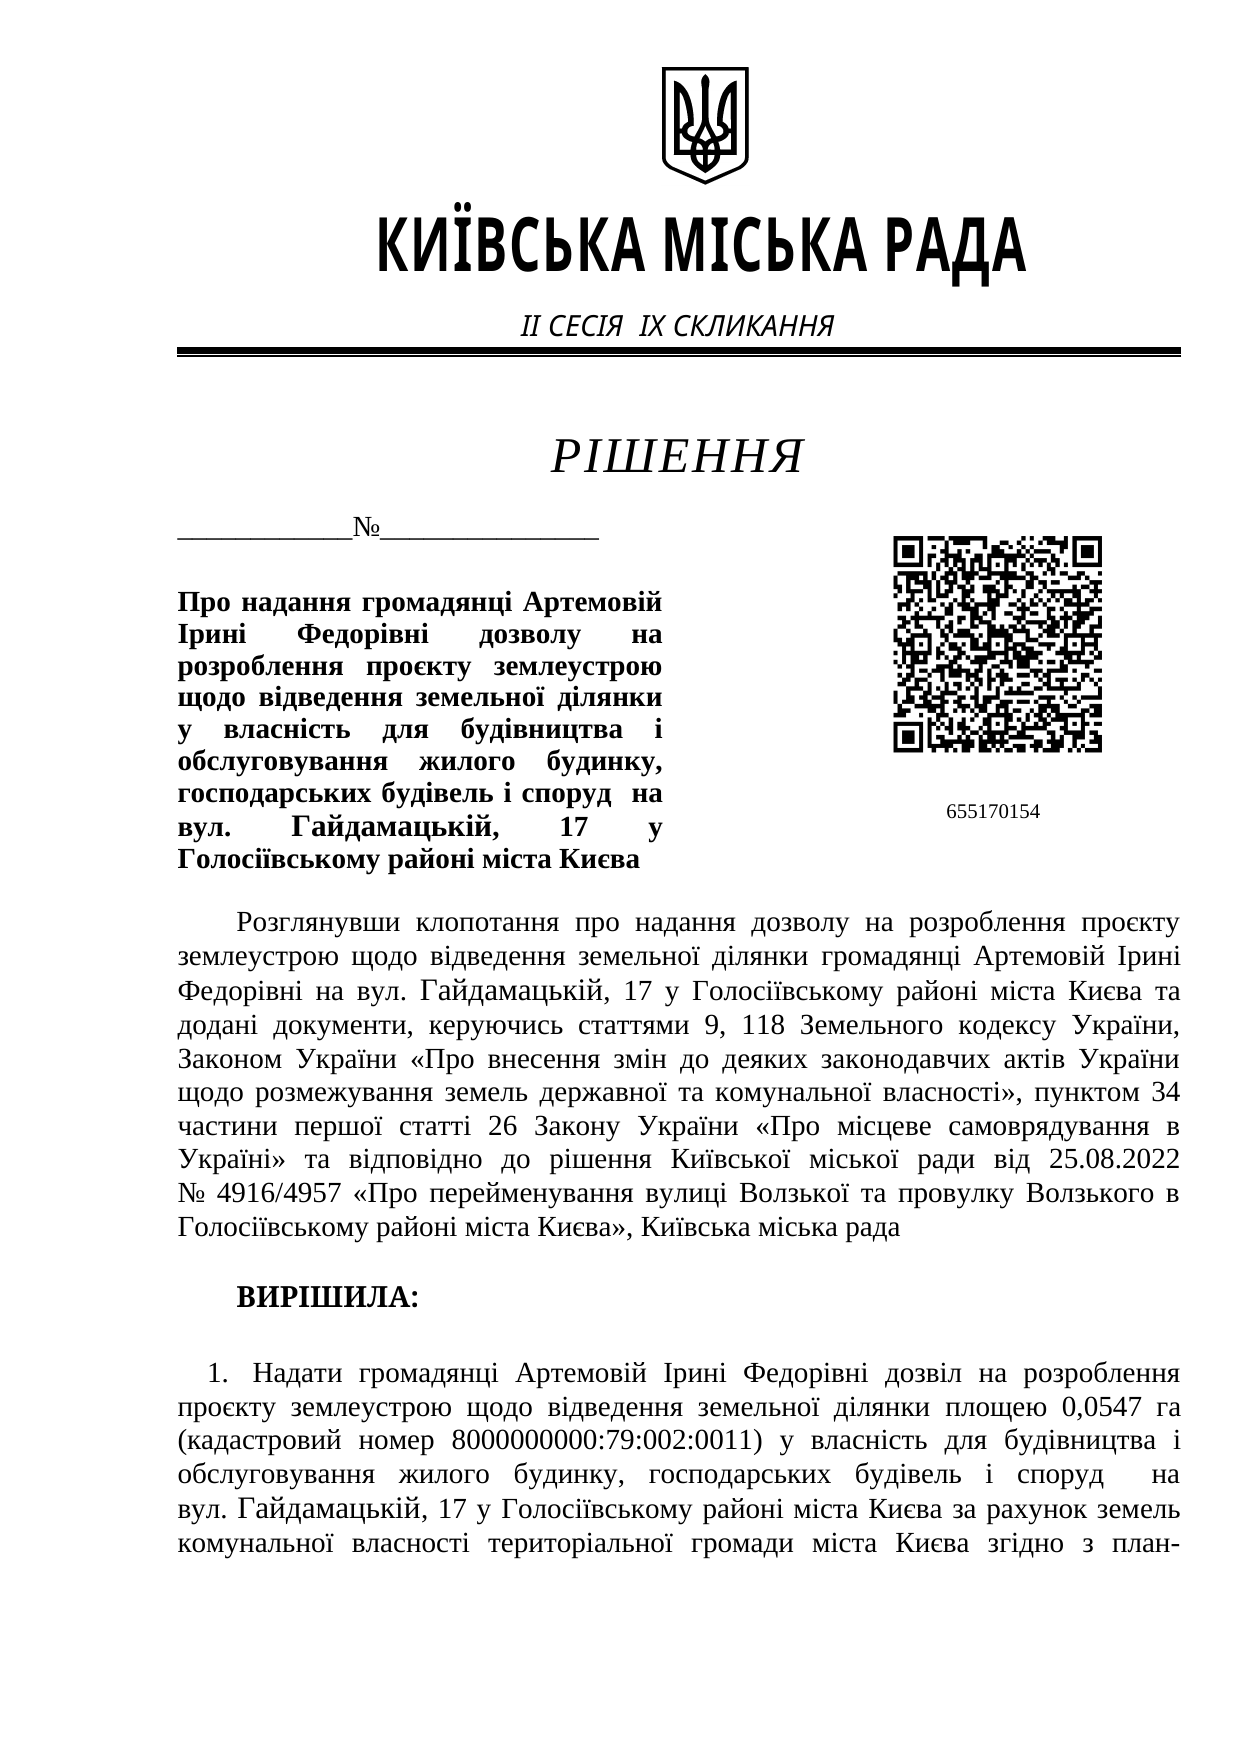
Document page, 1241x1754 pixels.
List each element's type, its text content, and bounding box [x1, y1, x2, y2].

subtitle II сесія IX скликання [177, 306, 1181, 347]
text ВИРІШИЛА: [177, 1276, 1181, 1316]
picture [660, 67, 751, 186]
picture [876, 518, 1119, 770]
table_header Про надання громадянці Артемовій Ірині Федорівні дозволу на розроблення проєкту землеустрою щодо відведення земельної ділянки у власність для будівництва і обслуговування жилого будинку, господарських будівель і споруд на вул. Гайдамацькій, 17 у Голосіївському районі міста Києва [166, 586, 674, 875]
text ____________№_______________ [177, 509, 1181, 542]
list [177, 1355, 1181, 1559]
text КИЇВСЬКА МІСЬКА РАДА [222, 191, 1181, 293]
text Розглянувши клопотання про надання дозволу на розроблення проєкту землеустрою щодо відведення земельної ділянки громадянці Артемовій Ірині Федорівні на вул. Гайдамацькій, 17 у Голосіївському районі міста Києва та додані документи, керуючись статтями 9, 118 Земельного кодексу України, Законом України «Про внесення змін до деяких законодавчих актів України щодо розмежування земель державної та комунальної власності», пунктом 34 частини першої статті 26 Закону України «Про місцеве самоврядування в Україні» та відповідно до рішення Київської міської ради від 25.08.2022 № 4916/4957 «Про перейменування вулиці Волзької та провулку Волзького в Голосіївському районі міста Києва», Київська міська рада [177, 904, 1181, 1242]
subtitle РІШЕННЯ [177, 426, 1181, 483]
